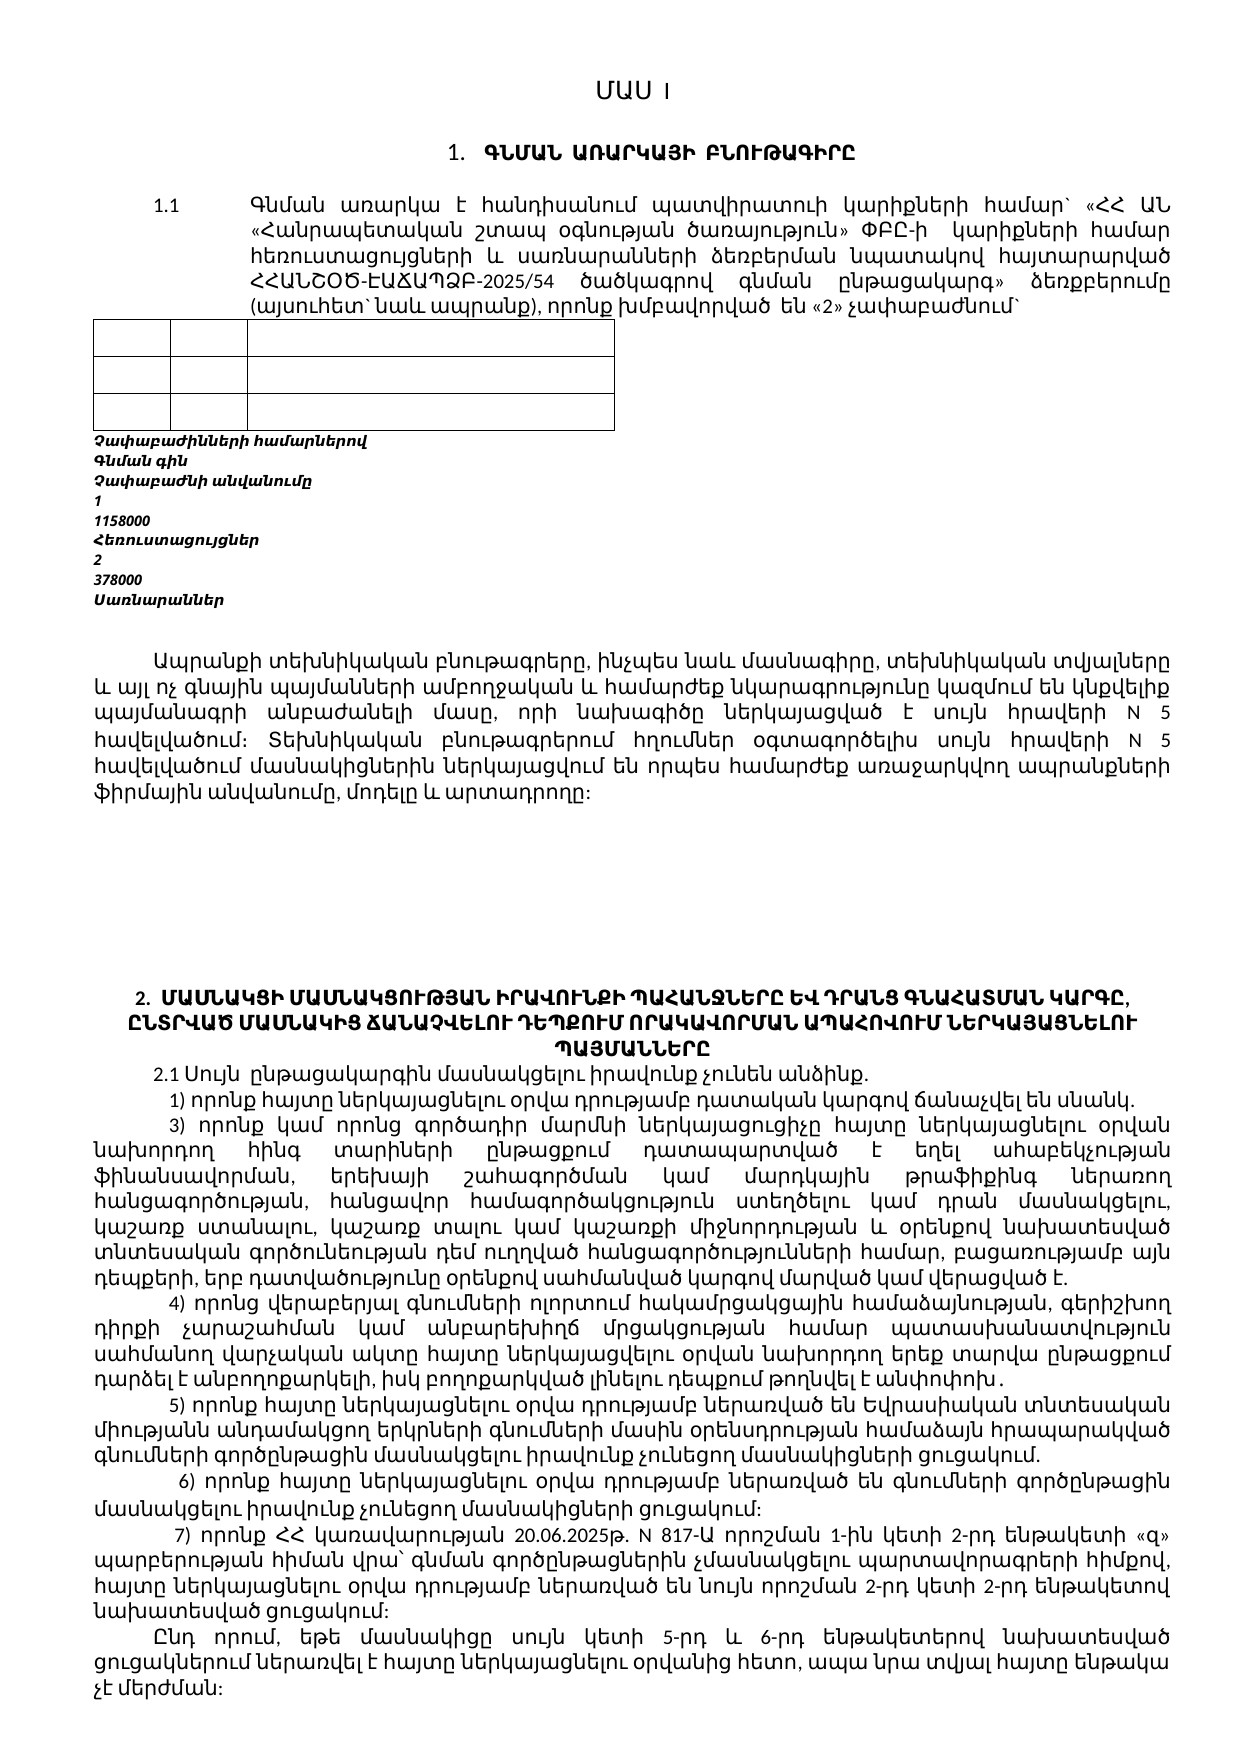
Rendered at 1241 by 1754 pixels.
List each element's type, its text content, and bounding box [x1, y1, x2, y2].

text 1) որոնք հայտը ներկայացնելու օրվա դրությամբ դատական կարգով ճանաչվել են սնանկ. [94, 1087, 1171, 1112]
text 2. ՄԱՍՆԱԿՑԻ ՄԱՍՆԱԿՑՈՒԹՅԱՆ ԻՐԱՎՈՒՆՔԻ ՊԱՀԱՆՋՆԵՐԸ ԵՎ ԴՐԱՆՑ ԳՆԱՀԱՏՄԱՆ ԿԱՐԳԸ, ԸՆՏՐՎԱԾ ՄԱՍՆԱԿԻՑ ՃԱՆԱՉՎԵԼՈՒ ԴԵՊՔՈՒՄ ՈՐԱԿԱՎՈՐՄԱՆ ԱՊԱՀՈՎՈՒՄ ՆԵՐԿԱՅԱՑՆԵԼՈՒ ՊԱՅՄԱՆՆԵՐԸ [94, 985, 1171, 1061]
text Ընդ որում, եթե մասնակիցը սույն կետի 5-րդ և 6-րդ ենթակետերով նախատեսված ցուցակներում ներառվել է հայտը ներկայացնելու օրվանից հետո, ապա նրա տվյալ հայտը ենթակա չէ մերժման: [94, 1624, 1171, 1700]
text 7) որոնք ՀՀ կառավարության 20.06.2025թ. N 817-Ա որոշման 1-ին կետի 2-րդ ենթակետի «զ» պարբերության հիման վրա՝ գնման գործընթացներին չմասնակցելու պարտավորագրերի հիմքով, հայտը ներկայացնելու օրվա դրությամբ ներառված են նույն որոշման 2-րդ կետի 2-րդ ենթակետով նախատեսված ցուցակում: [94, 1522, 1171, 1624]
text ՄԱՍ I [94, 75, 1171, 106]
text 5) որոնք հայտը ներկայացնելու օրվա դրությամբ ներառված են Եվրասիական տնտեսական միությանն անդամակցող երկրների գնումների մասին օրենսդրության համաձայն հրապարակված գնումների գործընթացին մասնակցելու իրավունք չունեցող մասնակիցների ցուցակում. [94, 1392, 1171, 1468]
text 4) որոնց վերաբերյալ գնումների ոլորտում հակամրցակցային համաձայնության, գերիշխող դիրքի չարաշահման կամ անբարեխիղճ մրցակցության համար պատասխանատվություն սահմանող վարչական ակտը հայտը ներկայացվելու օրվան նախորդող երեք տարվա ընթացքում դարձել է անբողոքարկելի, իսկ բողոքարկված լինելու դեպքում թողնվել է անփոփոխ․ [94, 1290, 1171, 1392]
text 6) որոնք հայտը ներկայացնելու օրվա դրությամբ ներառված են գնումների գործընթացին մասնակցելու իրավունք չունեցող մասնակիցների ցուցակում: [94, 1468, 1171, 1522]
subtitle Գնման առարկա է հանդիսանում պատվիրատուի կարիքների համար` «ՀՀ ԱՆ «Հանրապետական շտապ օգնության ծառայություն» ՓԲԸ-ի կարիքների համար հեռուստացույցների և սառնարանների ձեռբերման նպատակով հայտարարված ՀՀԱՆՇՕԾ-ԷԱՃԱՊՁԲ-2025/54 ծածկագրով գնման ընթացակարգ» ձեռքբերումը (այսուհետ` նաև ապրանք), որոնք խմբավորված են «2» չափաբաժնում` [153, 192, 1171, 319]
list ԳՆՄԱՆ ԱՌԱՐԿԱՅԻ ԲՆՈՒԹԱԳԻՐԸ [131, 136, 1171, 167]
text 2.1 Սույն ընթացակարգին մասնակցելու իրավունք չունեն անձինք. [94, 1061, 1171, 1087]
text Ապրանքի տեխնիկական բնութագրերը, ինչպես նաև մասնագիրը, տեխնիկական տվյալները և այլ ոչ գնային պայմանների ամբողջական և համարժեք նկարագրությունը կազմում են կնքվելիք պայմանագրի անբաժանելի մասը, որի նախագիծը ներկայացված է սույն հրավերի N 5 հավելվածում։ Տեխնիկական բնութագրերում հղումներ օգտագործելիս սույն հրավերի N 5 հավելվածում մասնակիցներին ներկայացվում են որպես համարժեք առաջարկվող ապրանքների ֆիրմային անվանումը, մոդելը և արտադրողը: [94, 649, 1171, 804]
text 3) որոնք կամ որոնց գործադիր մարմնի ներկայացուցիչը հայտը ներկայացնելու օրվան նախորդող հինգ տարիների ընթացքում դատապարտված է եղել ահաբեկչության ֆինանսավորման, երեխայի շահագործման կամ մարդկային թրաֆիքինգ ներառող հանցագործության, հանցավոր համագործակցություն ստեղծելու կամ դրան մասնակցելու, կաշառք ստանալու, կաշառք տալու կամ կաշառքի միջնորդության և օրենքով նախատեսված տնտեսական գործունեության դեմ ուղղված հանցագործությունների համար, բացառությամբ այն դեպքերի, երբ դատվածությունը օրենքով սահմանված կարգով մարված կամ վերացված է. [94, 1112, 1171, 1290]
